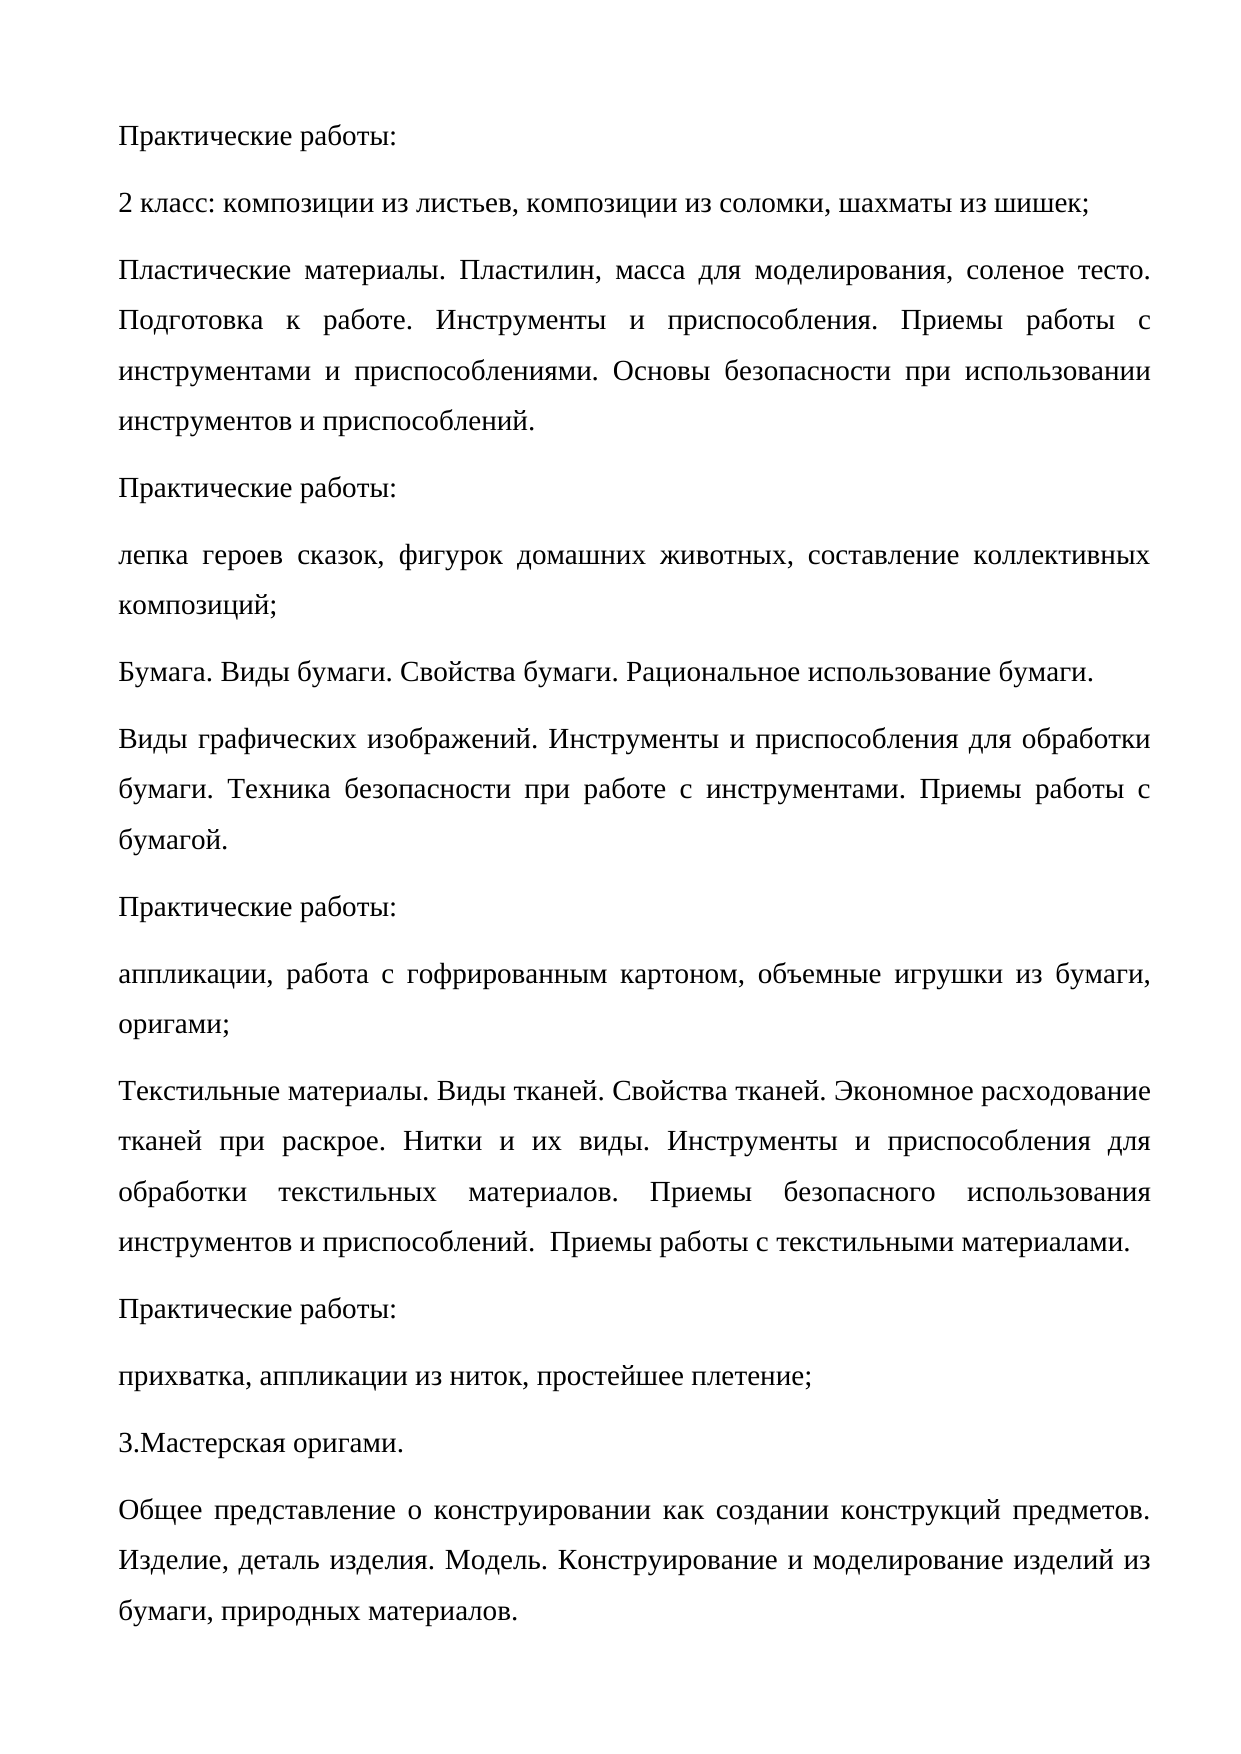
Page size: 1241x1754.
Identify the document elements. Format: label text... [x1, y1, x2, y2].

text Практические работы: [118, 1291, 1152, 1324]
text Виды графических изображений. Инструменты и приспособления для обработки бумаги. Техника безопасности при работе с инструментами. Приемы работы с бумагой. [118, 721, 1152, 855]
text Общее представление о конструировании как создании конструкций предметов. Изделие, деталь изделия. Модель. Конструирование и моделирование изделий из бумаги, природных материалов. [118, 1492, 1152, 1626]
text Практические работы: [118, 118, 1152, 152]
text 3.Мастерская оригами. [118, 1425, 1152, 1458]
text 2 класс: композиции из листьев, композиции из соломки, шахматы из шишек; [118, 185, 1152, 219]
text Практические работы: [118, 889, 1152, 922]
text Практические работы: [118, 470, 1152, 503]
text прихватка, аппликации из ниток, простейшее плетение; [118, 1358, 1152, 1392]
text лепка героев сказок, фигурок домашних животных, составление коллективных композиций; [118, 537, 1152, 621]
text Текстильные материалы. Виды тканей. Свойства тканей. Экономное расходование тканей при раскрое. Нитки и их виды. Инструменты и приспособления для обработки текстильных материалов. Приемы безопасного использования инструментов и приспособлений. Приемы работы с текстильными материалами. [118, 1073, 1152, 1258]
text Бумага. Виды бумаги. Свойства бумаги. Рациональное использование бумаги. [118, 654, 1152, 688]
text аппликации, работа с гофрированным картоном, объемные игрушки из бумаги, оригами; [118, 956, 1152, 1040]
text Пластические материалы. Пластилин, масса для моделирования, соленое тесто. Подготовка к работе. Инструменты и приспособления. Приемы работы с инструментами и приспособлениями. Основы безопасности при использовании инструментов и приспособлений. [118, 252, 1152, 437]
